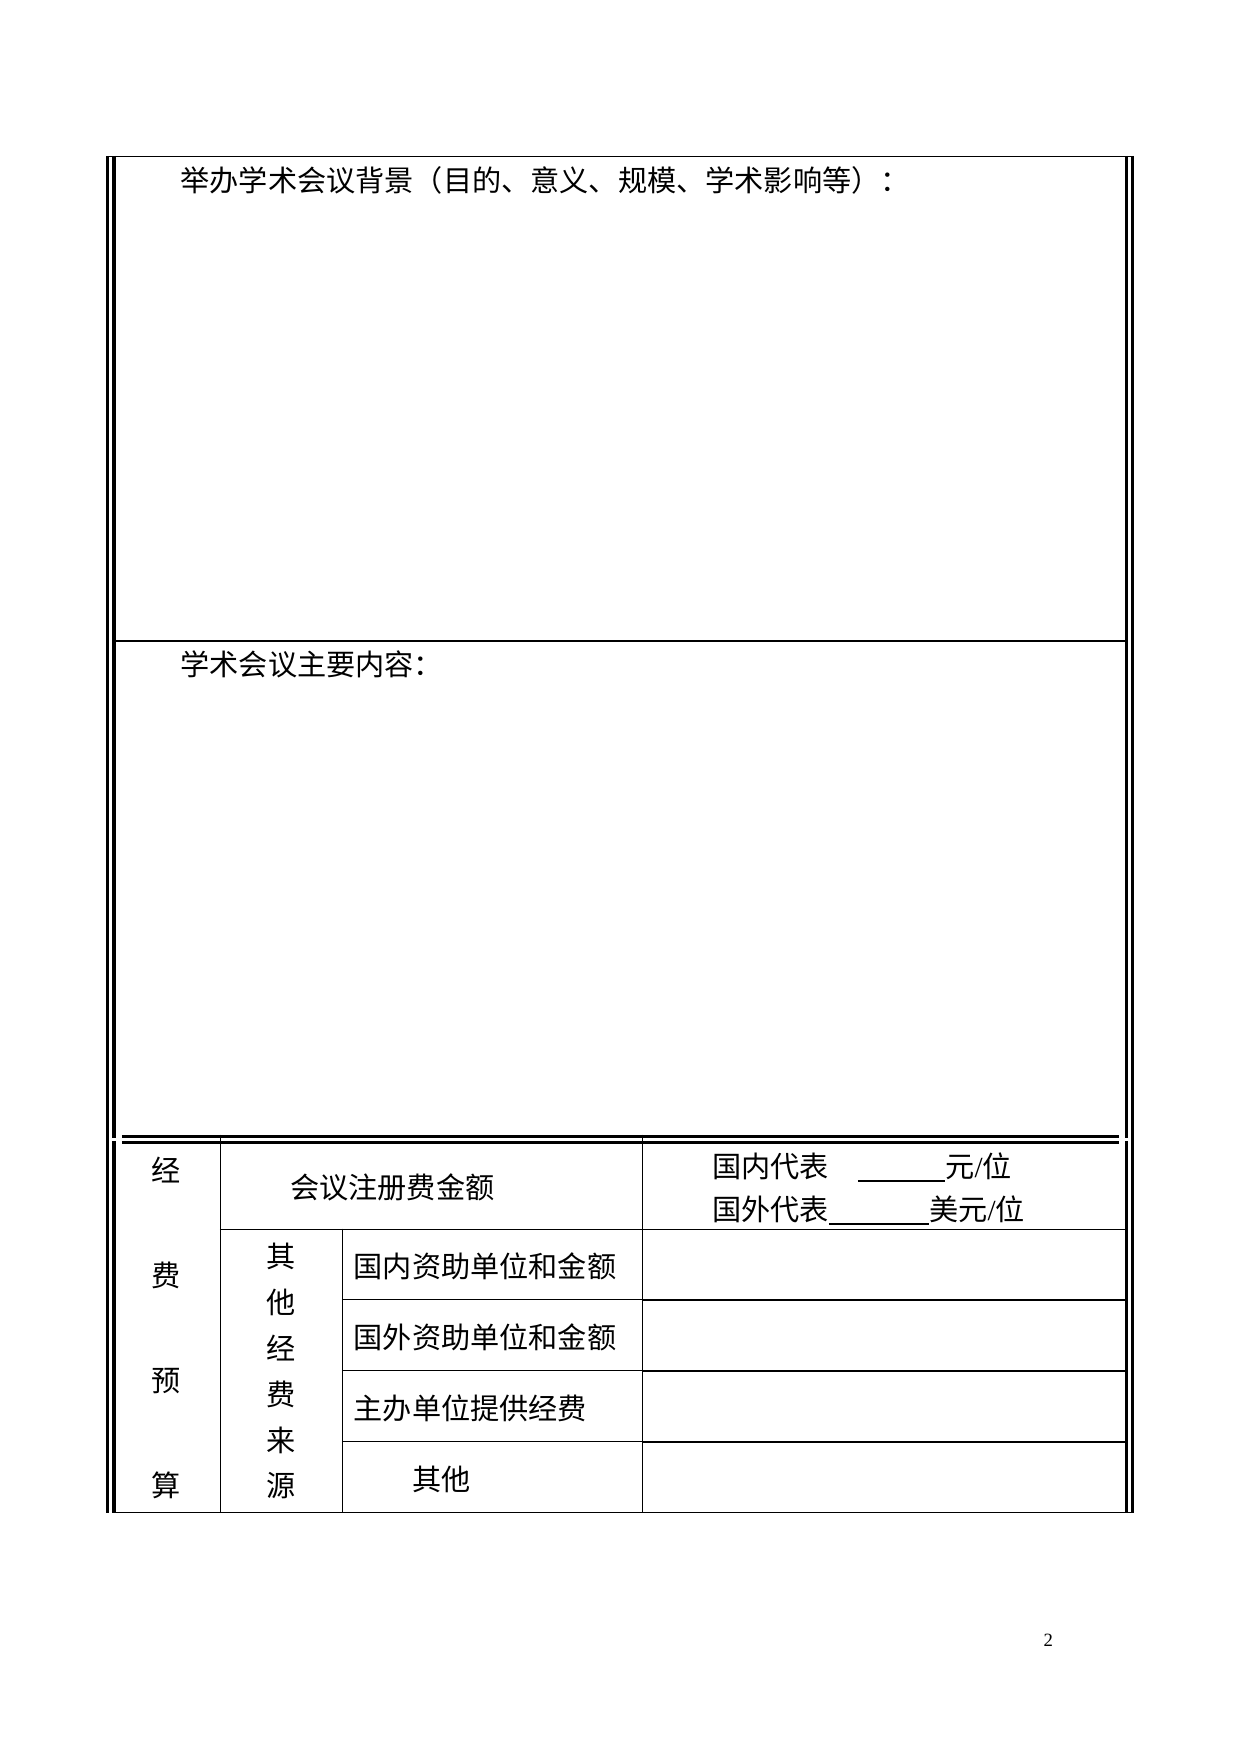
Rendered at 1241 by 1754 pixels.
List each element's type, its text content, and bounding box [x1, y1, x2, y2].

table_cell 经费预算 [111, 1135, 220, 1512]
table_cell 其他 [343, 1442, 642, 1512]
table_cell 其他经费来源 [221, 1230, 342, 1512]
table_cell 举办学术会议背景（目的、意义、规模、学术影响等）： [116, 157, 1125, 640]
table_cell 国外资助单位和金额 [343, 1300, 642, 1370]
table_cell 学术会议主要内容： [116, 642, 1125, 1134]
table_cell [643, 1230, 1125, 1299]
table_cell [643, 1301, 1125, 1370]
table_cell 国内资助单位和金额 [343, 1230, 642, 1299]
table_cell 主办单位提供经费 [343, 1371, 642, 1441]
table_cell [643, 1443, 1125, 1512]
table_cell [643, 1372, 1125, 1441]
table_cell 国内代表 元/位 国外代表 美元/位 [643, 1135, 1129, 1228]
table_cell 会议注册费金额 [221, 1144, 642, 1228]
